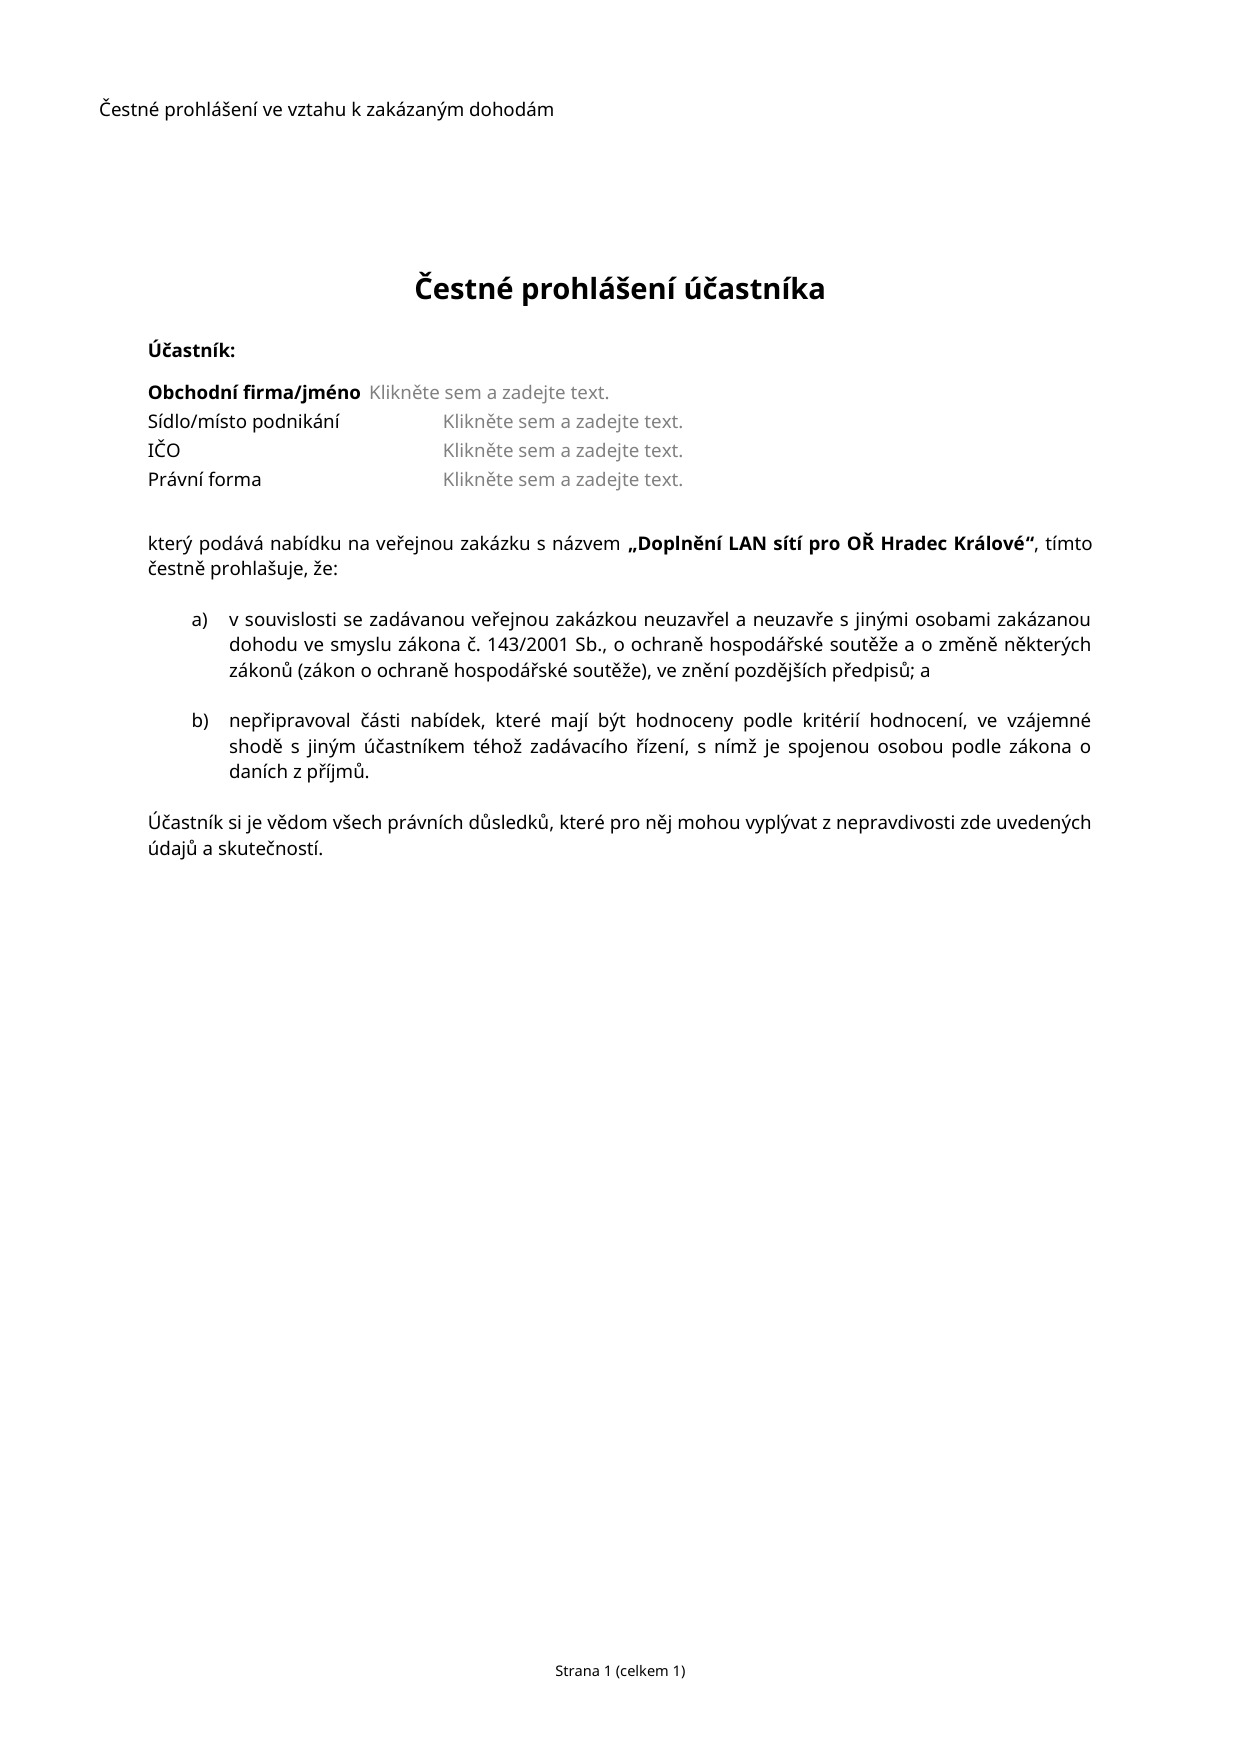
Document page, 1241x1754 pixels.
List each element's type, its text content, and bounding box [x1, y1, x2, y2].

list v souvislosti se zadávanou veřejnou zakázkou neuzavřel a neuzavře s jinými osobami zakázanou dohodu ve smyslu zákona č. 143/2001 Sb., o ochraně hospodářské soutěže a o změně některých zákonů (zákon o ochraně hospodářské soutěže), ve znění pozdějších předpisů; a [191, 606, 1093, 683]
text Obchodní firma/jméno [148, 376, 1093, 405]
text který podává nabídku na veřejnou zakázku s názvem „Doplnění LAN sítí pro OŘ Hradec Králové“, tímto čestně prohlašuje, že: [148, 530, 1093, 581]
text IČO [148, 434, 1093, 463]
title Čestné prohlášení účastníka [148, 268, 1093, 308]
list nepřipravoval části nabídek, které mají být hodnoceny podle kritérií hodnocení, ve vzájemné shodě s jiným účastníkem téhož zadávacího řízení, s nímž je spojenou osobou podle zákona o daních z příjmů. [191, 708, 1093, 784]
text Sídlo/místo podnikání [148, 405, 1093, 434]
text Právní forma [148, 463, 1093, 492]
text Účastník si je vědom všech právních důsledků, které pro něj mohou vyplývat z nepravdivosti zde uvedených údajů a skutečností. [148, 810, 1093, 861]
text Účastník: [148, 333, 1093, 364]
